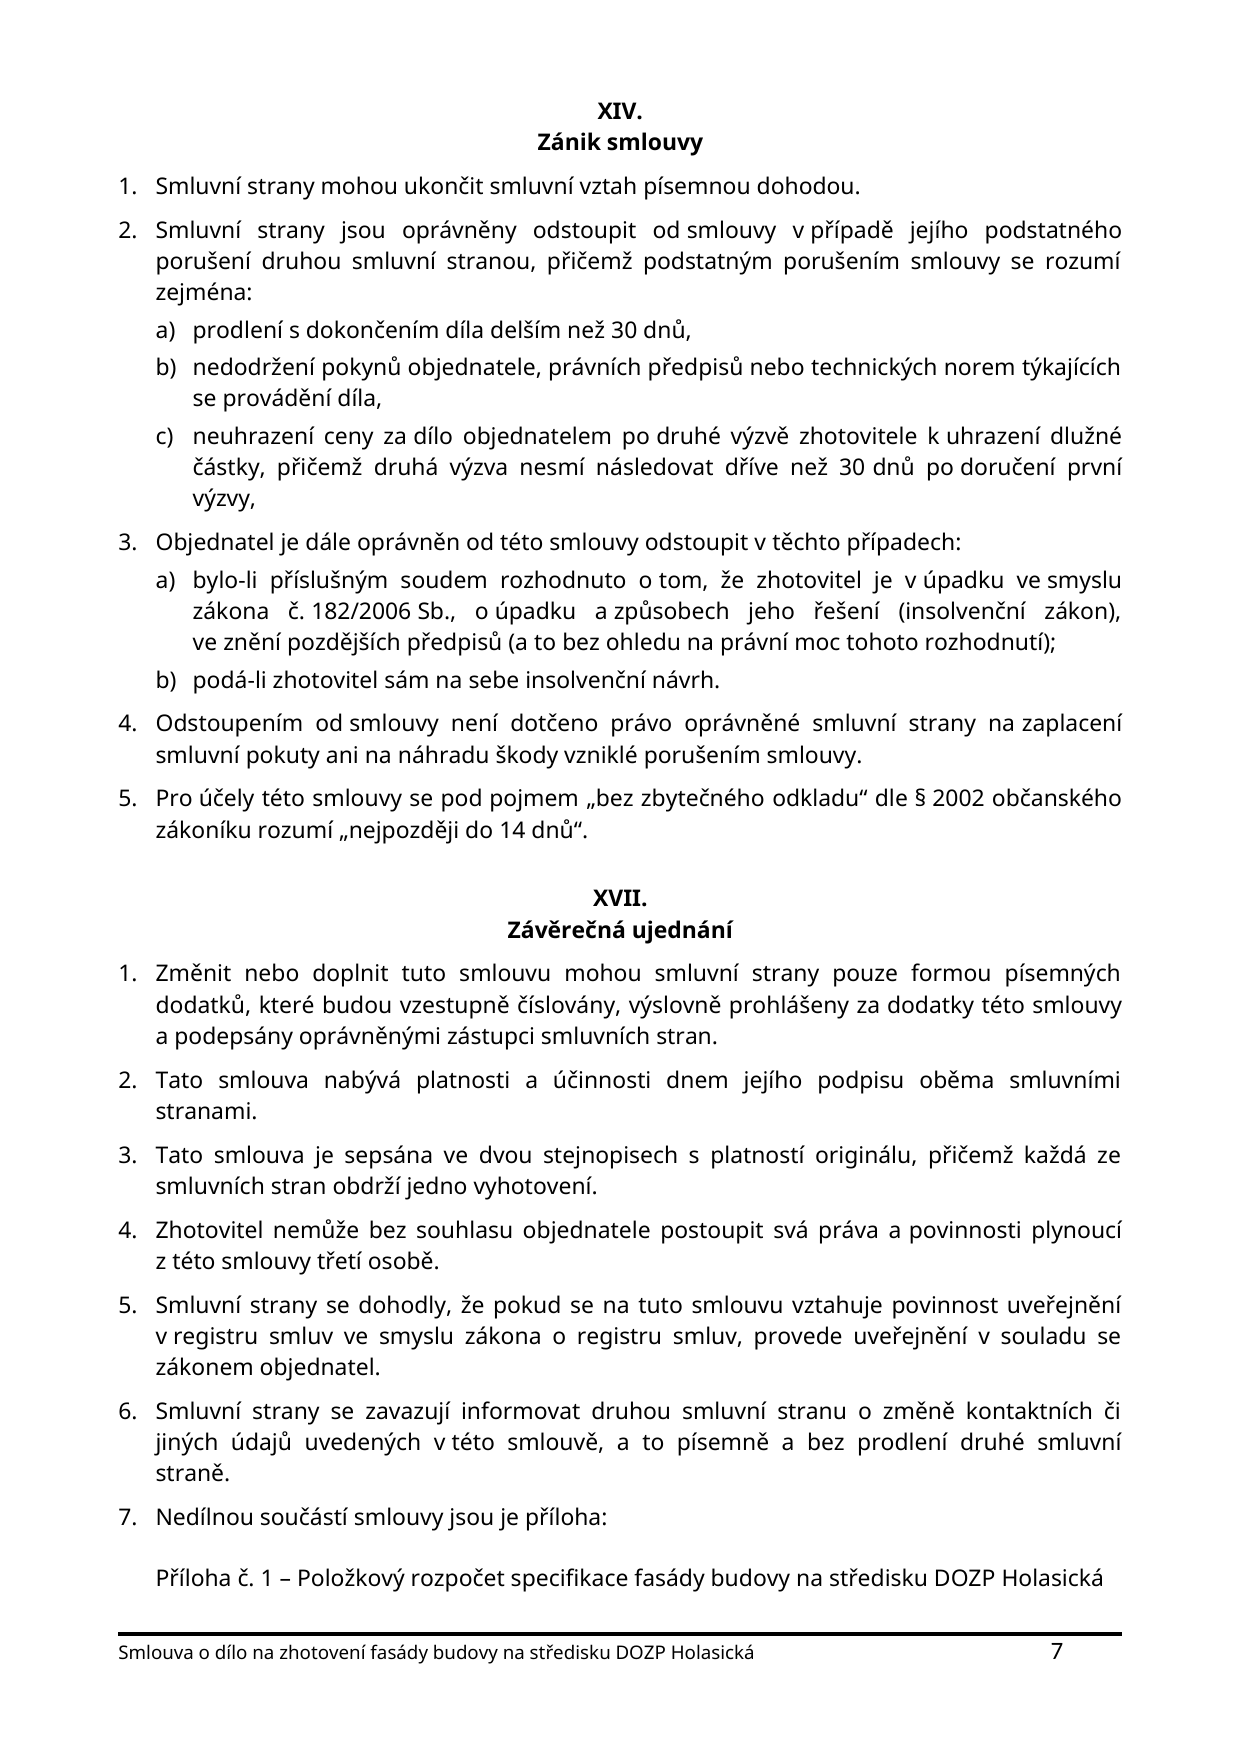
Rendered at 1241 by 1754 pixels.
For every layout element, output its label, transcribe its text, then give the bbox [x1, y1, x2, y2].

list neuhrazení ceny za dílo objednatelem po druhé výzvě zhotovitele k uhrazení dlužné částky, přičemž druhá výzva nesmí následovat dříve než 30 dnů po doručení první výzvy, [155, 420, 1122, 513]
list Zhotovitel nemůže bez souhlasu objednatele postoupit svá práva a povinnosti plynoucí z této smlouvy třetí osobě. [118, 1213, 1122, 1276]
list Nedílnou součástí smlouvy jsou je příloha: [118, 1501, 1122, 1532]
list bylo-li příslušným soudem rozhodnuto o tom, že zhotovitel je v úpadku ve smyslu zákona č. 182/2006 Sb., o úpadku a způsobech jeho řešení (insolvenční zákon), ve znění pozdějších předpisů (a to bez ohledu na právní moc tohoto rozhodnutí); [155, 563, 1122, 657]
list Pro účely této smlouvy se pod pojmem „bez zbytečného odkladu“ dle § 2002 občanského zákoníku rozumí „nejpozději do 14 dnů“. [118, 782, 1122, 845]
text Příloha č. 1 – Položkový rozpočet specifikace fasády budovy na středisku DOZP Holasická [155, 1561, 1122, 1593]
list Tato smlouva je sepsána ve dvou stejnopisech s platností originálu, přičemž každá ze smluvních stran obdrží jedno vyhotovení. [118, 1138, 1122, 1201]
list Objednatel je dále oprávněn od této smlouvy odstoupit v těchto případech: [118, 526, 1122, 557]
list Odstoupením od smlouvy není dotčeno právo oprávněné smluvní strany na zaplacení smluvní pokuty ani na náhradu škody vzniklé porušením smlouvy. [118, 707, 1122, 770]
list Tato smlouva nabývá platnosti a účinnosti dnem jejího podpisu oběma smluvními stranami. [118, 1063, 1122, 1126]
list Smluvní strany mohou ukončit smluvní vztah písemnou dohodou. [118, 170, 1122, 201]
text XVII. Závěrečná ujednání [118, 882, 1122, 945]
list Smluvní strany jsou oprávněny odstoupit od smlouvy v případě jejího podstatného porušení druhou smluvní stranou, přičemž podstatným porušením smlouvy se rozumí zejména: [118, 213, 1122, 307]
list prodlení s dokončením díla delším než 30 dnů, [155, 313, 1122, 345]
list Smluvní strany se dohodly, že pokud se na tuto smlouvu vztahuje povinnost uveřejnění v registru smluv ve smyslu zákona o registru smluv, provede uveřejnění v souladu se zákonem objednatel. [118, 1288, 1122, 1382]
list Smluvní strany se zavazují informovat druhou smluvní stranu o změně kontaktních či jiných údajů uvedených v této smlouvě, a to písemně a bez prodlení druhé smluvní straně. [118, 1395, 1122, 1488]
list Změnit nebo doplnit tuto smlouvu mohou smluvní strany pouze formou písemných dodatků, které budou vzestupně číslovány, výslovně prohlášeny za dodatky této smlouvy a podepsány oprávněnými zástupci smluvních stran. [118, 957, 1122, 1051]
list podá-li zhotovitel sám na sebe insolvenční návrh. [155, 663, 1122, 695]
list nedodržení pokynů objednatele, právních předpisů nebo technických norem týkajících se provádění díla, [155, 351, 1122, 413]
text XIV. Zánik smlouvy [118, 95, 1122, 157]
